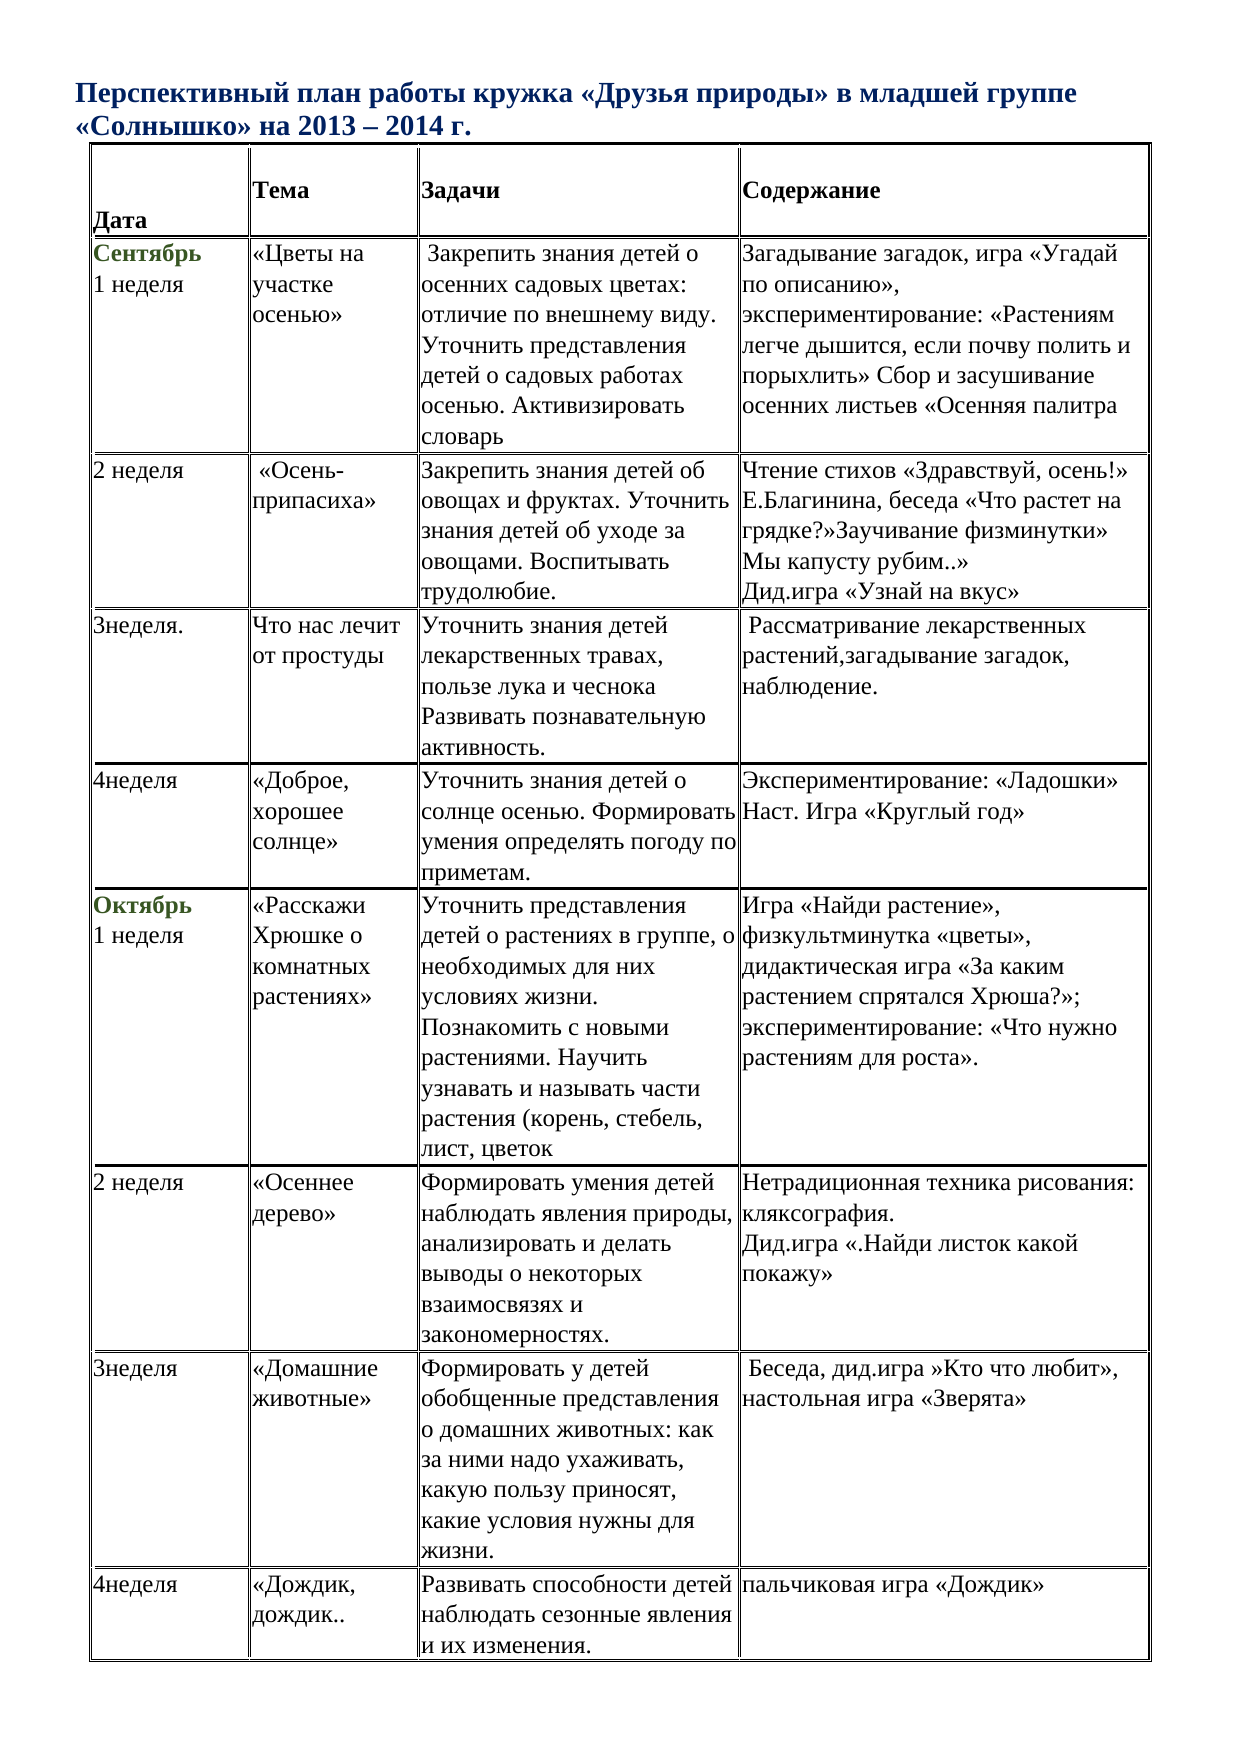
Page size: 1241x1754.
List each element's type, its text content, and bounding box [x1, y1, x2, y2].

table_cell Октябрь 1 неделя [92, 887, 248, 1164]
table_cell Экспериментирование: «Ладошки» Наст. Игра «Круглый год» [741, 762, 1148, 887]
table_cell Чтение стихов «Здравствуй, осень!» Е.Благинина, беседа «Что растет на грядке?»Заучивание физминутки» Мы капусту рубим..» Дид.игра «Узнай на вкус» [741, 451, 1149, 607]
table_cell Что нас лечит от простуды [251, 610, 417, 762]
table_cell Уточнить представления детей о растениях в группе, о необходимых для них условиях жизни. Познакомить с новыми растениями. Научить узнавать и называть части растения (корень, стебель, лист, цветок [420, 890, 738, 1164]
table_header Задачи [419, 145, 739, 235]
table_cell Игра «Найди растение», физкультминутка «цветы», дидактическая игра «За каким растением спрятался Хрюша?»; экспериментирование: «Что нужно растениям для роста». [741, 887, 1148, 1164]
table_cell 2 неделя [92, 451, 248, 607]
text Перспективный план работы кружка «Друзья природы» в младшей группе «Солнышко» на 2013 – 2014 г. [75, 75, 1165, 142]
table_cell «Доброе, хорошее солнце» [251, 765, 417, 887]
table_cell Уточнить знания детей лекарственных травах, пользе лука и чеснока Развивать познавательную активность. [420, 610, 738, 762]
table_cell Уточнить знания детей о солнце осенью. Формировать умения определять погоду по приметам. [420, 765, 738, 887]
table_cell Сентябрь 1 неделя [92, 235, 248, 451]
table_cell 2 неделя [92, 1164, 248, 1350]
table_cell 4неделя [90, 1566, 250, 1659]
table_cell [419, 1569, 739, 1659]
table_cell «Осень-припасиха» [251, 455, 417, 607]
table_cell «Цветы на участке осенью» [251, 239, 417, 451]
table_cell «Расскажи Хрюшке о комнатных растениях» [251, 890, 417, 1164]
table_cell Формировать умения детей наблюдать явления природы, анализировать и делать выводы о некоторых взаимосвязях и закономерностях. [420, 1167, 738, 1350]
table_header Дата [92, 145, 250, 235]
table_header Тема [250, 145, 418, 235]
table_cell Рассматривание лекарственных растений,загадывание загадок, наблюдение. [740, 607, 1150, 762]
table_cell 4неделя [92, 762, 248, 887]
table_header Содержание [740, 145, 1148, 235]
table_cell «Домашние животные» [251, 1353, 417, 1566]
table_cell Беседа, дид.игра »Кто что любит», настольная игра «Зверята» [740, 1350, 1150, 1566]
table_cell 3неделя. [90, 607, 250, 762]
table_cell Закрепить знания детей об овощах и фруктах. Уточнить знания детей об уходе за овощами. Воспитывать трудолюбие. [420, 455, 738, 607]
table_cell Формировать у детей обобщенные представления о домашних животных: как за ними надо ухаживать, какую пользу приносят, какие условия нужны для жизни. [420, 1353, 738, 1566]
table_cell «Осеннее дерево» [251, 1167, 417, 1350]
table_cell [740, 1566, 1150, 1659]
table_cell Загадывание загадок, игра «Угадай по описанию», экспериментирование: «Растениям легче дышится, если почву полить и порыхлить» Сбор и засушивание осенних листьев «Осенняя палитра [741, 235, 1149, 451]
table_cell «Дождик, дождик.. [250, 1569, 418, 1659]
table_cell Закрепить знания детей о осенних садовых цветах: отличие по внешнему виду. Уточнить представления детей о садовых работах осенью. Активизировать словарь [420, 239, 738, 451]
table_cell Нетрадиционная техника рисования: кляксография. Дид.игра «.Найди листок какой покажу» [741, 1164, 1148, 1350]
table_cell 3неделя [90, 1350, 250, 1566]
